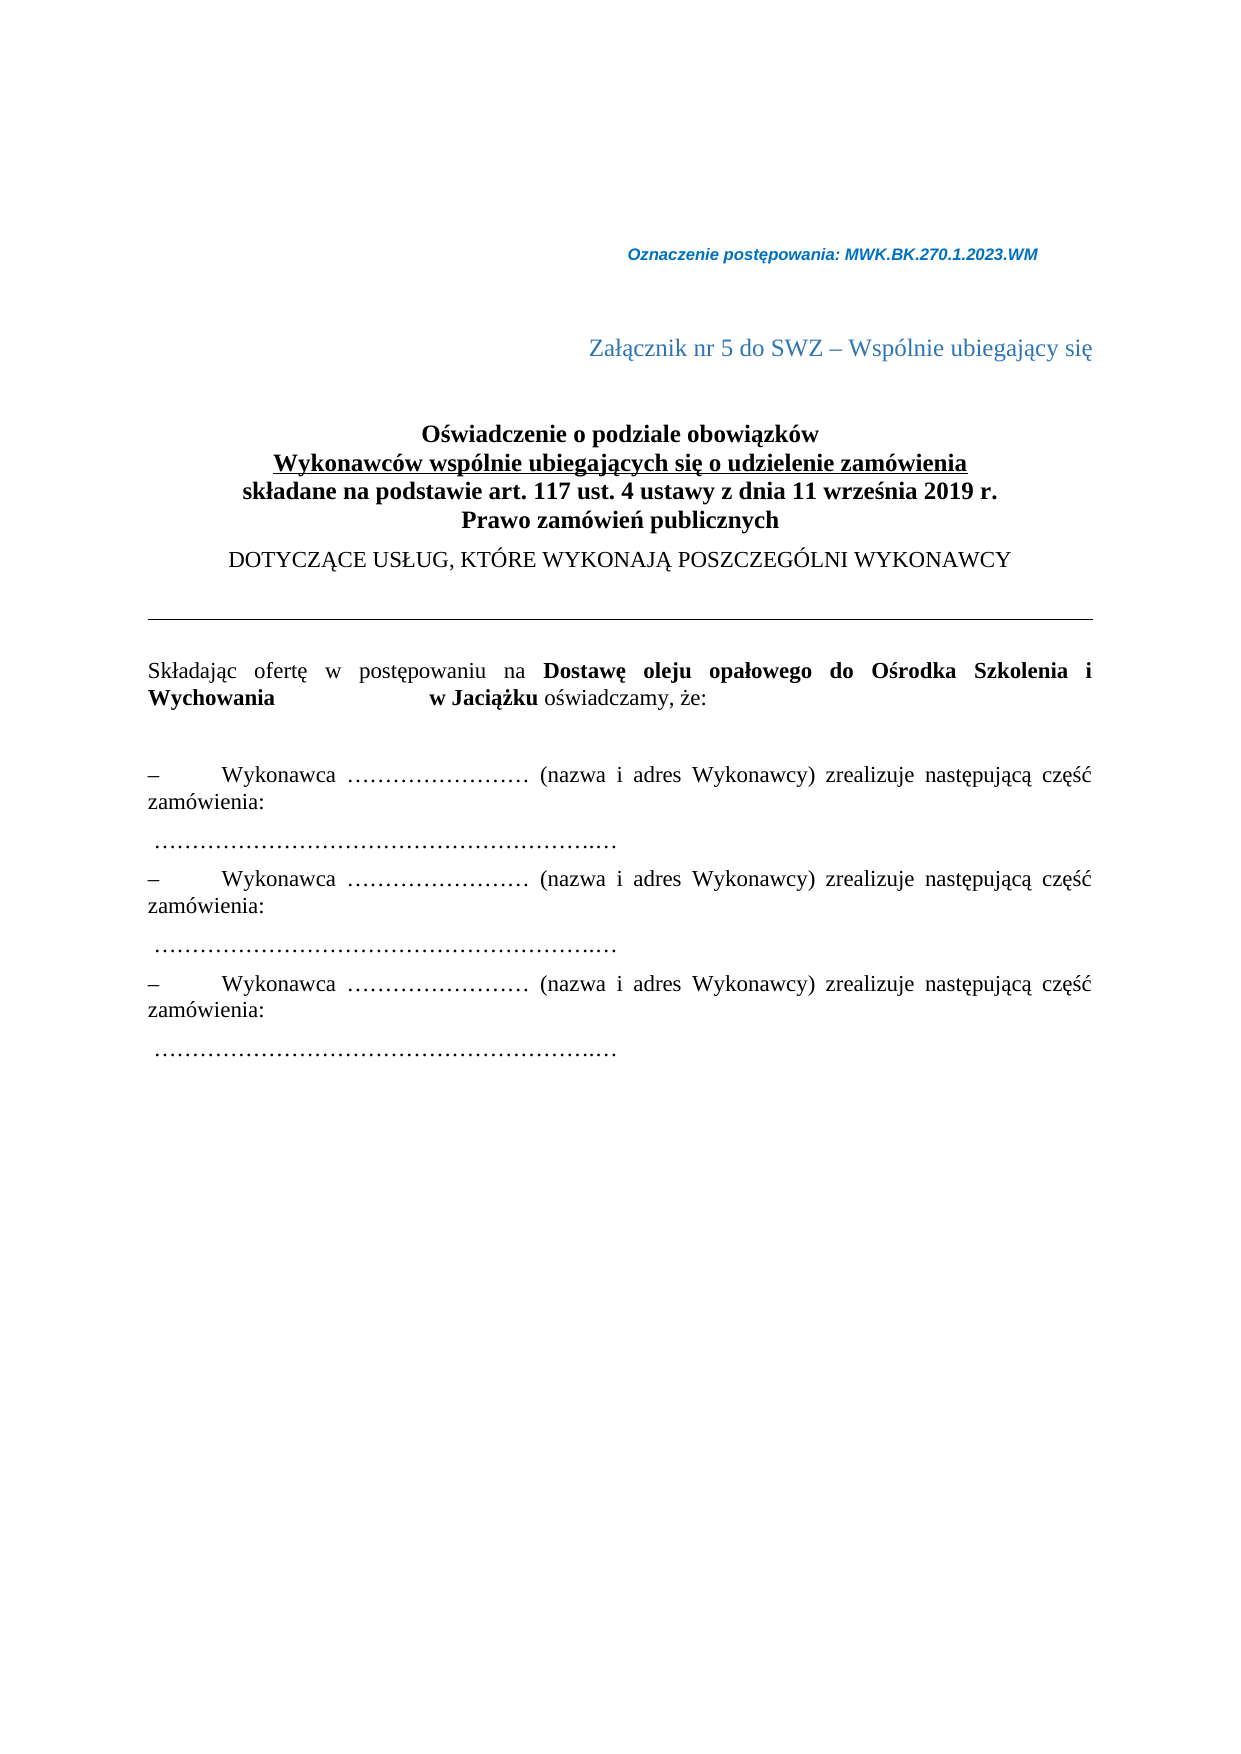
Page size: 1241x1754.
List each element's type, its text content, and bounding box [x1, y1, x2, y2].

text Wykonawców wspólnie ubiegających się o udzielenie zamówienia [148, 448, 1093, 476]
text ………………………………………………….… [148, 1035, 1093, 1061]
text – Wykonawca …………………… (nazwa i adres Wykonawcy) zrealizuje następującą część zamówienia: [148, 969, 1093, 1022]
text Oświadczenie o podziale obowiązków [148, 419, 1093, 448]
text ………………………………………………….… [148, 827, 1093, 853]
text ………………………………………………….… [148, 931, 1093, 957]
text Prawo zamówień publicznych [148, 505, 1093, 534]
text – Wykonawca …………………… (nazwa i adres Wykonawcy) zrealizuje następującą część zamówienia: [148, 866, 1093, 918]
text – Wykonawca …………………… (nazwa i adres Wykonawcy) zrealizuje następującą część zamówienia: [148, 761, 1093, 814]
text Załącznik nr 5 do SWZ – Wspólnie ubiegający się [148, 333, 1093, 361]
text Składając ofertę w postępowaniu na Dostawę oleju opałowego do Ośrodka Szkolenia i Wychowania w Jaciążku oświadczamy, że: [148, 620, 1093, 710]
text DOTYCZĄCE USŁUG, KTÓRE WYKONAJĄ POSZCZEGÓLNI WYKONAWCY [148, 546, 1093, 573]
text składane na podstawie art. 117 ust. 4 ustawy z dnia 11 września 2019 r. [148, 476, 1093, 505]
